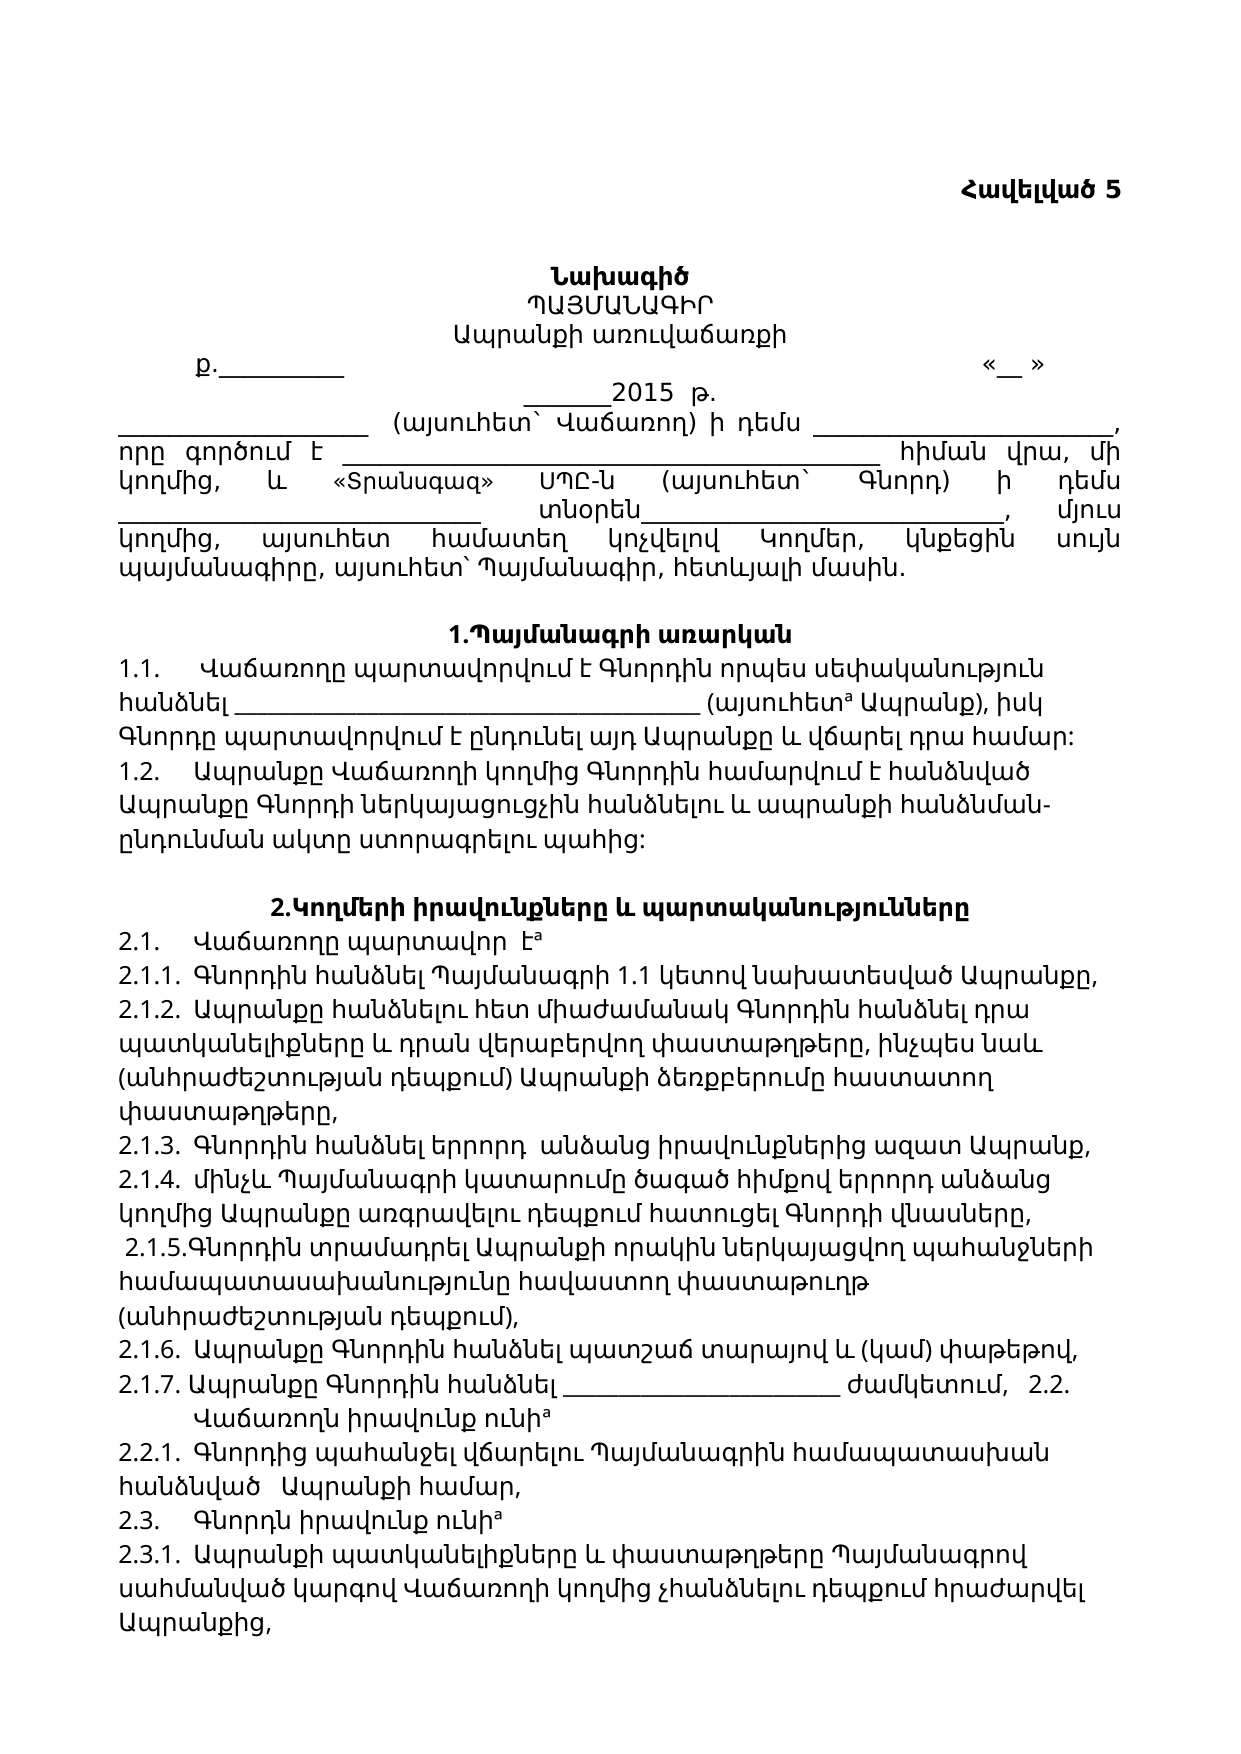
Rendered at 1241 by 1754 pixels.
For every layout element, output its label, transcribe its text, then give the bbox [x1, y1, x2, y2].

text Հավելված 5 [118, 175, 1122, 204]
text Նախագիծ [118, 233, 1122, 291]
text 2.1. Վաճառողը պարտավոր էª [118, 923, 1122, 957]
text 2.1.1. Գնորդին հանձնել Պայմանագրի 1.1 կետով նախատեսված Ապրանքը, [118, 957, 1122, 992]
text ՊԱՅՄԱՆԱԳԻՐ [118, 291, 1122, 320]
text 2.3. Գնորդն իրավունք ունիª [118, 1502, 1122, 1537]
text 2.1.6. Ապրանքը Գնորդին հանձնել պատշաճ տարայով և (կամ) փաթեթով, [118, 1332, 1122, 1366]
text 2.1.5.Գնորդին տրամադրել Ապրանքի որակին ներկայացվող պահանջների համապատասախանությունը հավաստող փաստաթուղթ (անհրաժեշտության դեպքում), [118, 1230, 1122, 1332]
text 2.Կողմերի իրավունքները և պարտականությունները [118, 889, 1122, 923]
text 1.1. Վաճառողը պարտավորվում է Գնորդին որպես սեփականություն հանձնել __________________________________________ (այսուհետª Ապրանք), իսկ Գնորդը պարտավորվում է ընդունել այդ Ապրանքը և վճարել դրա համար: [118, 651, 1122, 753]
text Ապրանքի առուվաճառքի [118, 320, 1122, 349]
text 1.Պայմանագրի առարկան [118, 617, 1122, 651]
text ____________________ (այսուհետ` Վաճառող) ի դեմս ________________________, որը գործում է ___________________________________________ հիման վրա, մի կողմից, և «Տրանսգազ» ՍՊԸ-ն (այսուհետ` Գնորդ) ի դեմս _____________________________ տնօրեն_____________________________, մյուս կողմից, այսուհետ համատեղ կոչվելով Կողմեր, կնքեցին սույն պայմանագիրը, այսուհետ՝ Պայմանագիր, հետևյալի մասին. [118, 408, 1122, 583]
text ք.__________ «__ » _______2015 թ. [118, 349, 1122, 408]
text 2.1.7. Ապրանքը Գնորդին հանձնել _________________________ ժամկետում, 2.2. Վաճառողն իրավունք ունիª [118, 1366, 1122, 1434]
text 2.2.1. Գնորդից պահանջել վճարելու Պայմանագրին համապատասխան հանձնված Ապրանքի համար, [118, 1434, 1122, 1502]
text 2.1.4. մինչև Պայմանագրի կատարումը ծագած հիմքով երրորդ անձանց կողմից Ապրանքը առգրավելու դեպքում հատուցել Գնորդի վնասները, [118, 1162, 1122, 1230]
text 1.2. Ապրանքը Վաճառողի կողմից Գնորդին համարվում է հանձնված Ապրանքը Գնորդի ներկայացուցչին հանձնելու և ապրանքի հանձնման-ընդունման ակտը ստորագրելու պահից: [118, 753, 1122, 855]
text 2.1.2. Ապրանքը հանձնելու հետ միաժամանակ Գնորդին հանձնել դրա պատկանելիքները և դրան վերաբերվող փաստաթղթերը, ինչպես նաև (անհրաժեշտության դեպքում) Ապրանքի ձեռքբերումը հաստատող փաստաթղթերը, [118, 992, 1122, 1128]
text 2.3.1. Ապրանքի պատկանելիքները և փաստաթղթերը Պայմանագրով սահմանված կարգով Վաճառողի կողմից չհանձնելու դեպքում հրաժարվել Ապրանքից, [118, 1537, 1122, 1639]
text 2.1.3. Գնորդին հանձնել երրորդ անձանց իրավունքներից ազատ Ապրանք, [118, 1128, 1122, 1162]
